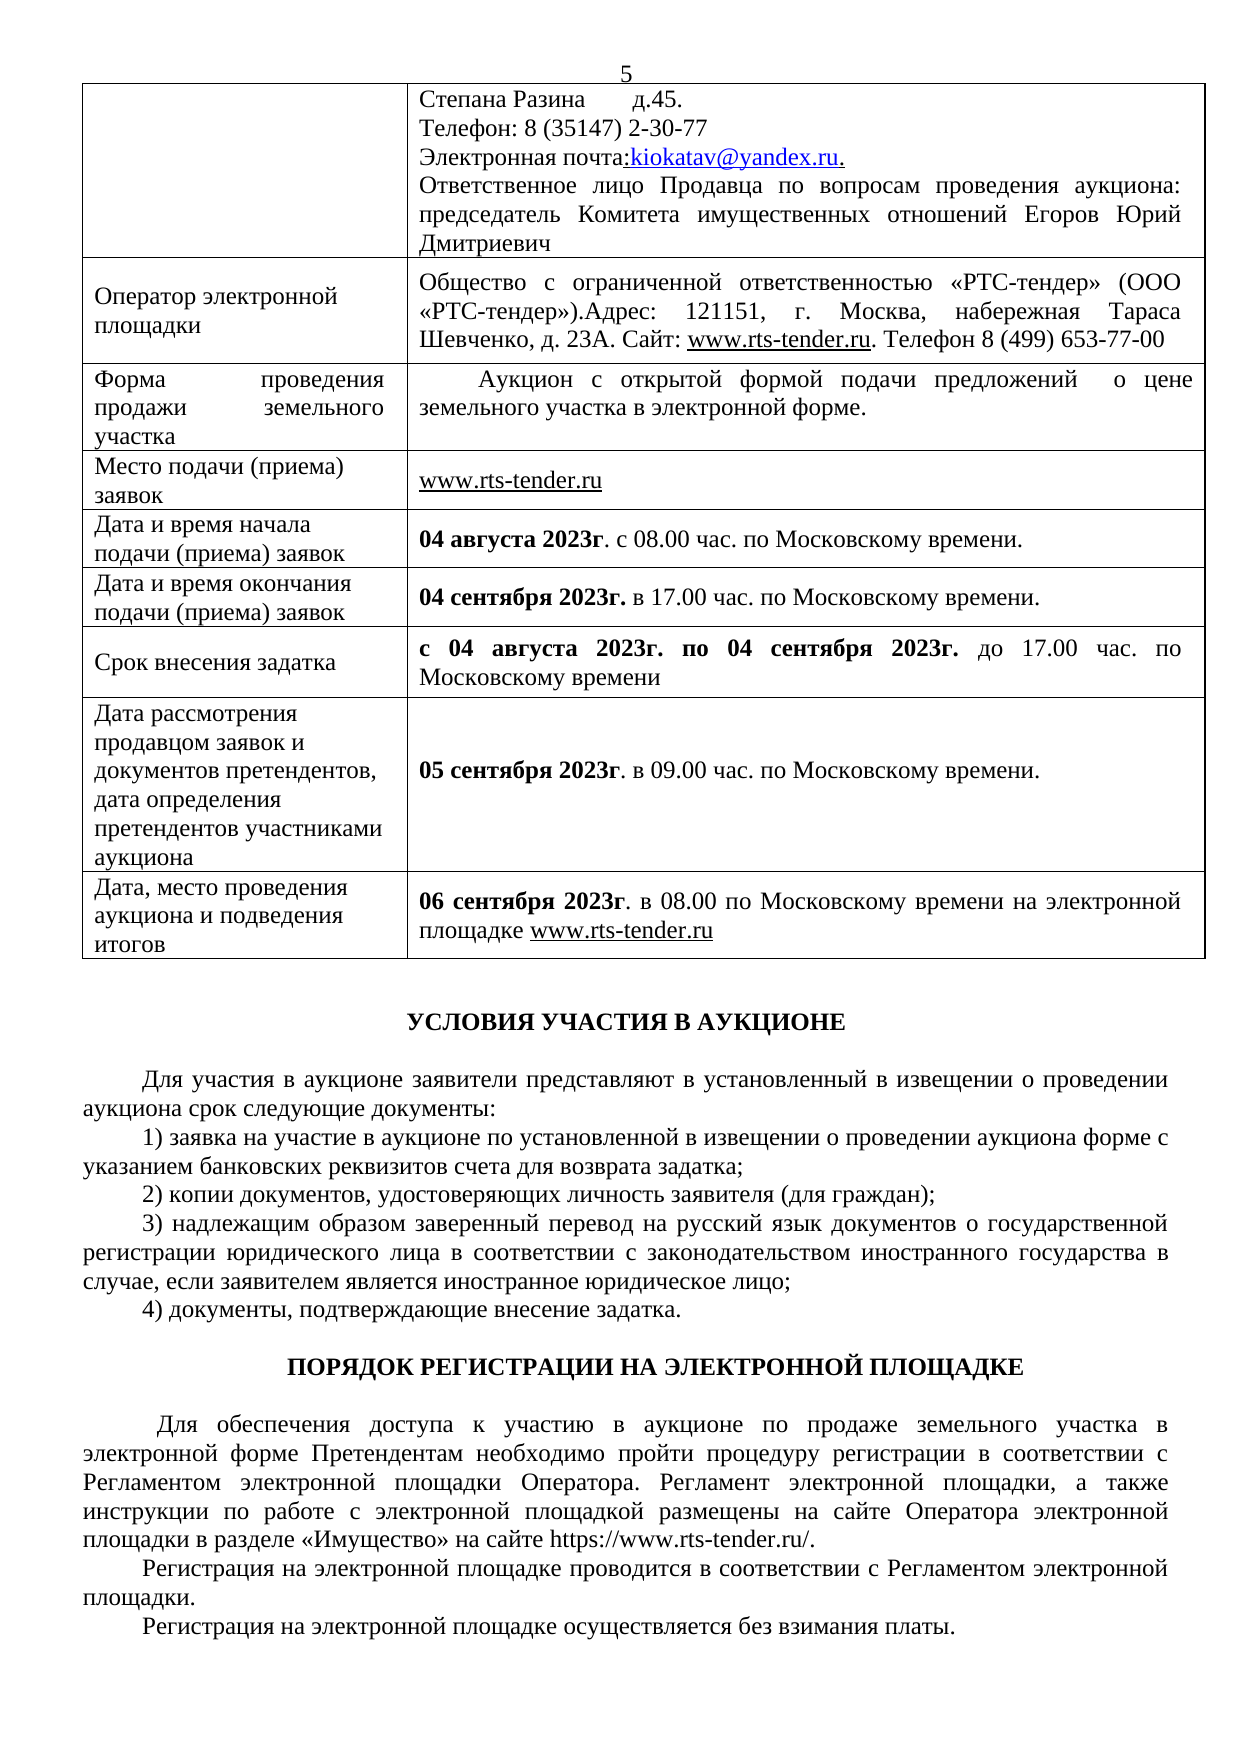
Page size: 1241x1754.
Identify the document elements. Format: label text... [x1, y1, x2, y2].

table_cell Аукцион с открытой формой подачи предложений о цене земельного участка в электронной форме. [408, 364, 1204, 450]
text Регистрация на электронной площадке осуществляется без взимания платы. [83, 1611, 1169, 1639]
table_cell www.rts-tender.ru [408, 451, 1204, 508]
text 2) копии документов, удостоверяющих личность заявителя (для граждан); [83, 1179, 1169, 1208]
table_cell Общество с ограниченной ответственностью «РТС-тендер» (ООО «РТС-тендер»).Адрес: 121151, г. Москва, набережная Тараса Шевченко, д. 23А. Сайт: www.rts-tender.ru. Телефон 8 (499) 653-77-00 [408, 258, 1204, 363]
text Для обеспечения доступа к участию в аукционе по продаже земельного участка в электронной форме Претендентам необходимо пройти процедуру регистрации в соответствии с Регламентом электронной площадки Оператора. Регламент электронной площадки, а также инструкции по работе с электронной площадкой размещены на сайте Оператора электронной площадки в разделе «Имущество» на сайте https://www.rts-tender.ru/. [83, 1409, 1169, 1553]
text 3) надлежащим образом заверенный перевод на русский язык документов о государственной регистрации юридического лица в соответствии с законодательством иностранного государства в случае, если заявителем является иностранное юридическое лицо; [83, 1208, 1169, 1294]
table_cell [83, 84, 407, 257]
table_cell Дата и время начала подачи (приема) заявок [83, 510, 407, 567]
text 4) документы, подтверждающие внесение задатка. [83, 1294, 1169, 1323]
text 1) заявка на участие в аукционе по установленной в извещении о проведении аукциона форме с указанием банковских реквизитов счета для возврата задатка; [83, 1122, 1169, 1179]
text Регистрация на электронной площадке проводится в соответствии с Регламентом электронной площадки. [83, 1553, 1169, 1611]
table_cell 04 августа 2023г. с 08.00 час. по Московскому времени. [408, 510, 1204, 567]
table_cell Место подачи (приема) заявок [83, 451, 407, 508]
text Для участия в аукционе заявители представляют в установленный в извещении о проведении аукциона срок следующие документы: [83, 1064, 1169, 1122]
text Порядок регистрации на электронной площадке [83, 1352, 1169, 1381]
table_cell Дата, место проведения аукциона и подведения итогов [83, 872, 407, 958]
table_cell Форма проведения продажи земельного участка [83, 364, 407, 450]
table_cell Срок внесения задатка [83, 627, 407, 697]
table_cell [408, 84, 1204, 257]
table_cell 05 сентября 2023г. в 09.00 час. по Московскому времени. [408, 698, 1204, 871]
table_cell 06 сентября 2023г. в 08.00 по Московскому времени на электронной площадке www.rts-tender.ru [408, 872, 1204, 958]
table_cell Дата рассмотрения продавцом заявок и документов претендентов, дата определения претендентов участниками аукциона [83, 698, 407, 871]
table_cell Дата и время окончания подачи (приема) заявок [83, 568, 407, 626]
text Условия участия в аукционе [83, 1007, 1169, 1036]
table_cell Оператор электронной площадки [83, 258, 407, 363]
table_cell с 04 августа 2023г. по 04 сентября 2023г. до 17.00 час. по Московскому времени [408, 627, 1204, 697]
table_cell 04 сентября 2023г. в 17.00 час. по Московскому времени. [408, 568, 1204, 626]
